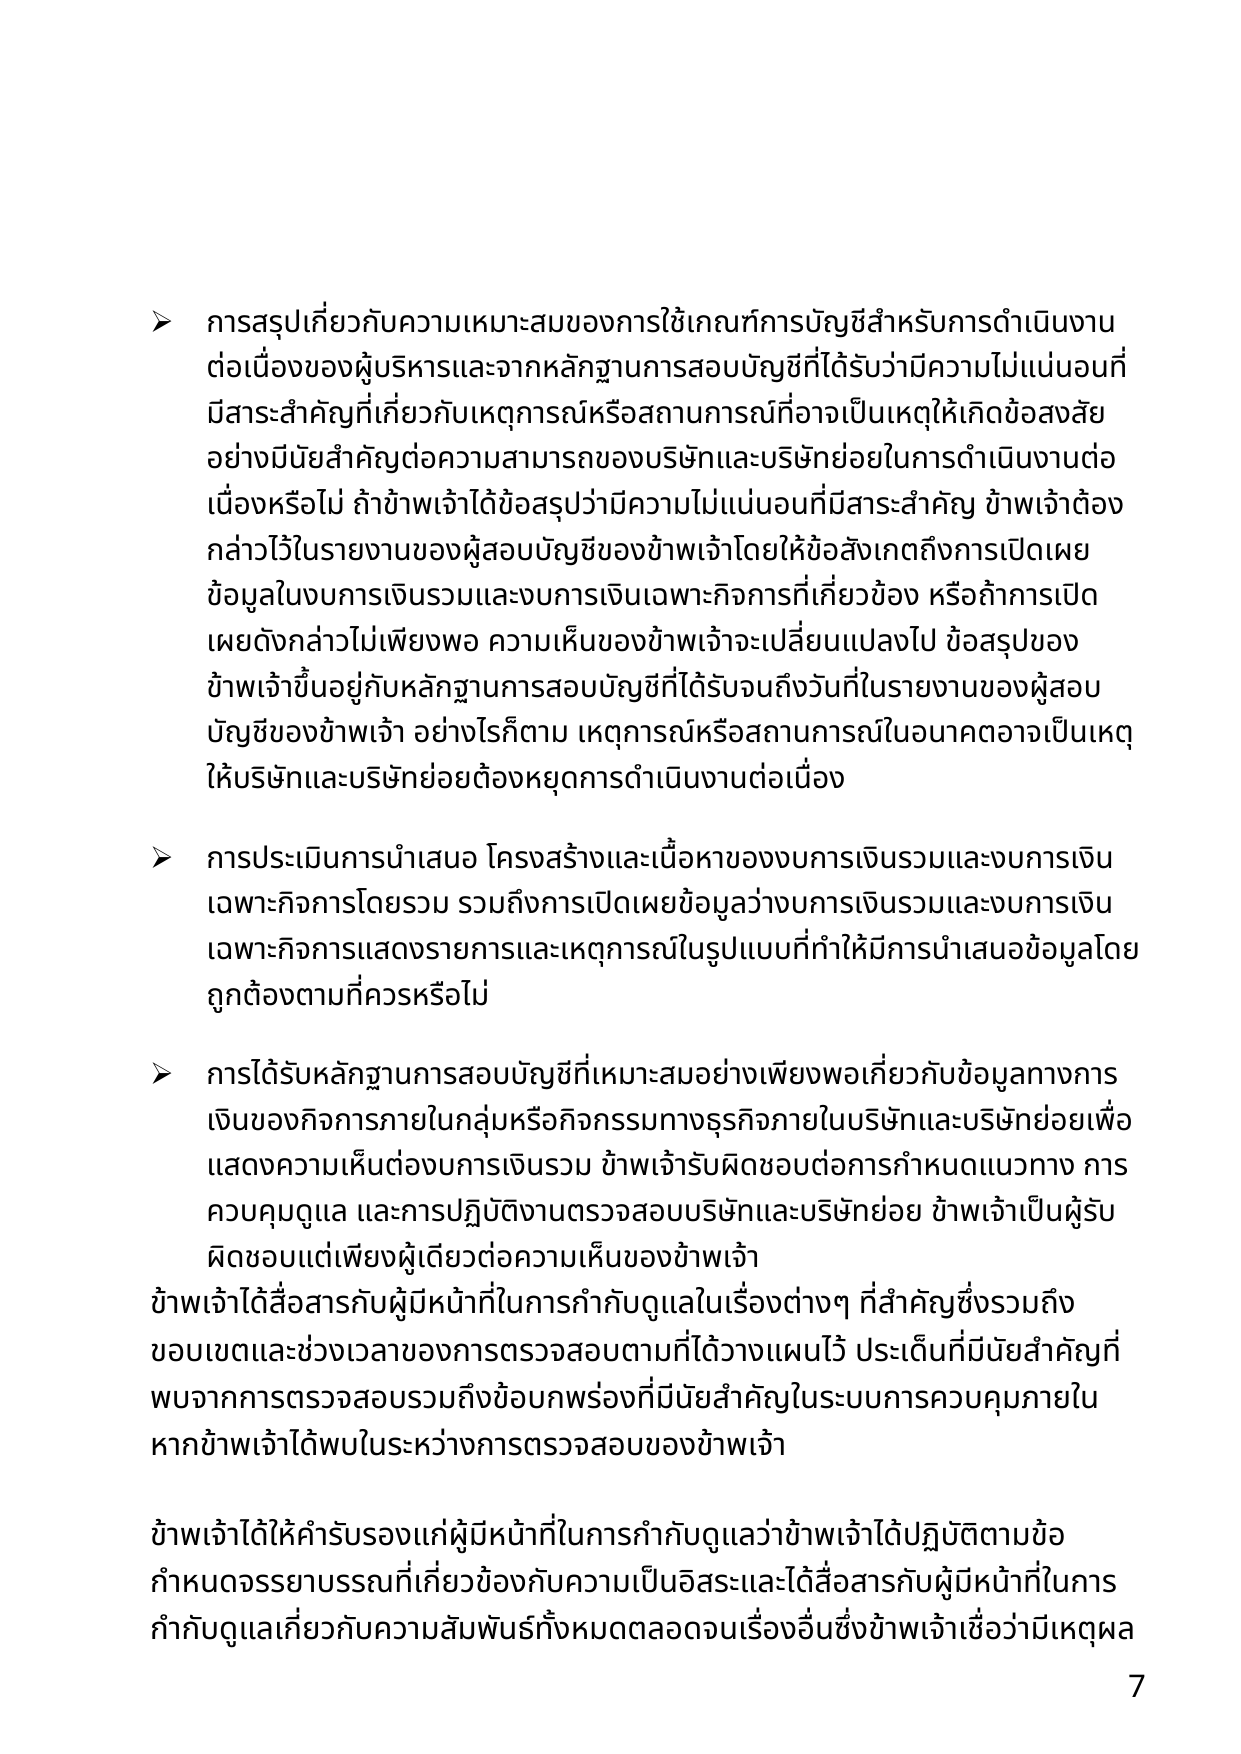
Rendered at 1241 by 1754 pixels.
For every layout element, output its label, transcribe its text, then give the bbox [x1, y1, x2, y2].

text ข้าพเจ้าได้สื่อสารกับผู้มีหน้าที่ในการกำกับดูแลในเรื่องต่างๆ ที่สำคัญซึ่งรวมถึงขอบเขตและช่วงเวลาของการตรวจสอบตามที่ได้วางแผนไว้ ประเด็นที่มีนัยสำคัญที่พบจากการตรวจสอบรวมถึงข้อบกพร่องที่มีนัยสำคัญในระบบการควบคุมภายในหากข้าพเจ้าได้พบในระหว่างการตรวจสอบของข้าพเจ้า [150, 1281, 1146, 1469]
list การได้รับหลักฐานการสอบบัญชีที่เหมาะสมอย่างเพียงพอเกี่ยวกับข้อมูลทางการเงินของกิจการภายในกลุ่มหรือกิจกรรมทางธุรกิจภายในบริษัทและบริษัทย่อยเพื่อแสดงความเห็นต่องบการเงินรวม ข้าพเจ้ารับผิดชอบต่อการกำหนดแนวทาง การควบคุมดูแล และการปฏิบัติงานตรวจสอบบริษัทและบริษัทย่อย ข้าพเจ้าเป็นผู้รับผิดชอบแต่เพียงผู้เดียวต่อความเห็นของข้าพเจ้า [150, 1052, 1146, 1281]
list การสรุปเกี่ยวกับความเหมาะสมของการใช้เกณฑ์การบัญชีสำหรับการดำเนินงานต่อเนื่องของผู้บริหารและจากหลักฐานการสอบบัญชีที่ได้รับว่ามีความไม่แน่นอนที่มีสาระสำคัญที่เกี่ยวกับเหตุการณ์หรือสถานการณ์ที่อาจเป็นเหตุให้เกิดข้อสงสัยอย่างมีนัยสำคัญต่อความสามารถของบริษัทและบริษัทย่อยในการดำเนินงานต่อเนื่องหรือไม่ ถ้าข้าพเจ้าได้ข้อสรุปว่ามีความไม่แน่นอนที่มีสาระสำคัญ ข้าพเจ้าต้องกล่าวไว้ในรายงานของผู้สอบบัญชีของข้าพเจ้าโดยให้ข้อสังเกตถึงการเปิดเผยข้อมูลในงบการเงินรวมและงบการเงินเฉพาะกิจการที่เกี่ยวข้อง หรือถ้าการเปิดเผยดังกล่าวไม่เพียงพอ ความเห็นของข้าพเจ้าจะเปลี่ยนแปลงไป ข้อสรุปของข้าพเจ้าขึ้นอยู่กับหลักฐานการสอบบัญชีที่ได้รับจนถึงวันที่ในรายงานของผู้สอบบัญชีของข้าพเจ้า อย่างไรก็ตาม เหตุการณ์หรือสถานการณ์ในอนาคตอาจเป็นเหตุให้บริษัทและบริษัทย่อยต้องหยุดการดำเนินงานต่อเนื่อง [150, 300, 1146, 802]
list การประเมินการนำเสนอ โครงสร้างและเนื้อหาของงบการเงินรวมและงบการเงินเฉพาะกิจการโดยรวม รวมถึงการเปิดเผยข้อมูลว่างบการเงินรวมและงบการเงินเฉพาะกิจการแสดงรายการและเหตุการณ์ในรูปแบบที่ทำให้มีการนำเสนอข้อมูลโดยถูกต้องตามที่ควรหรือไม่ [150, 836, 1146, 1018]
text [150, 1512, 1146, 1653]
